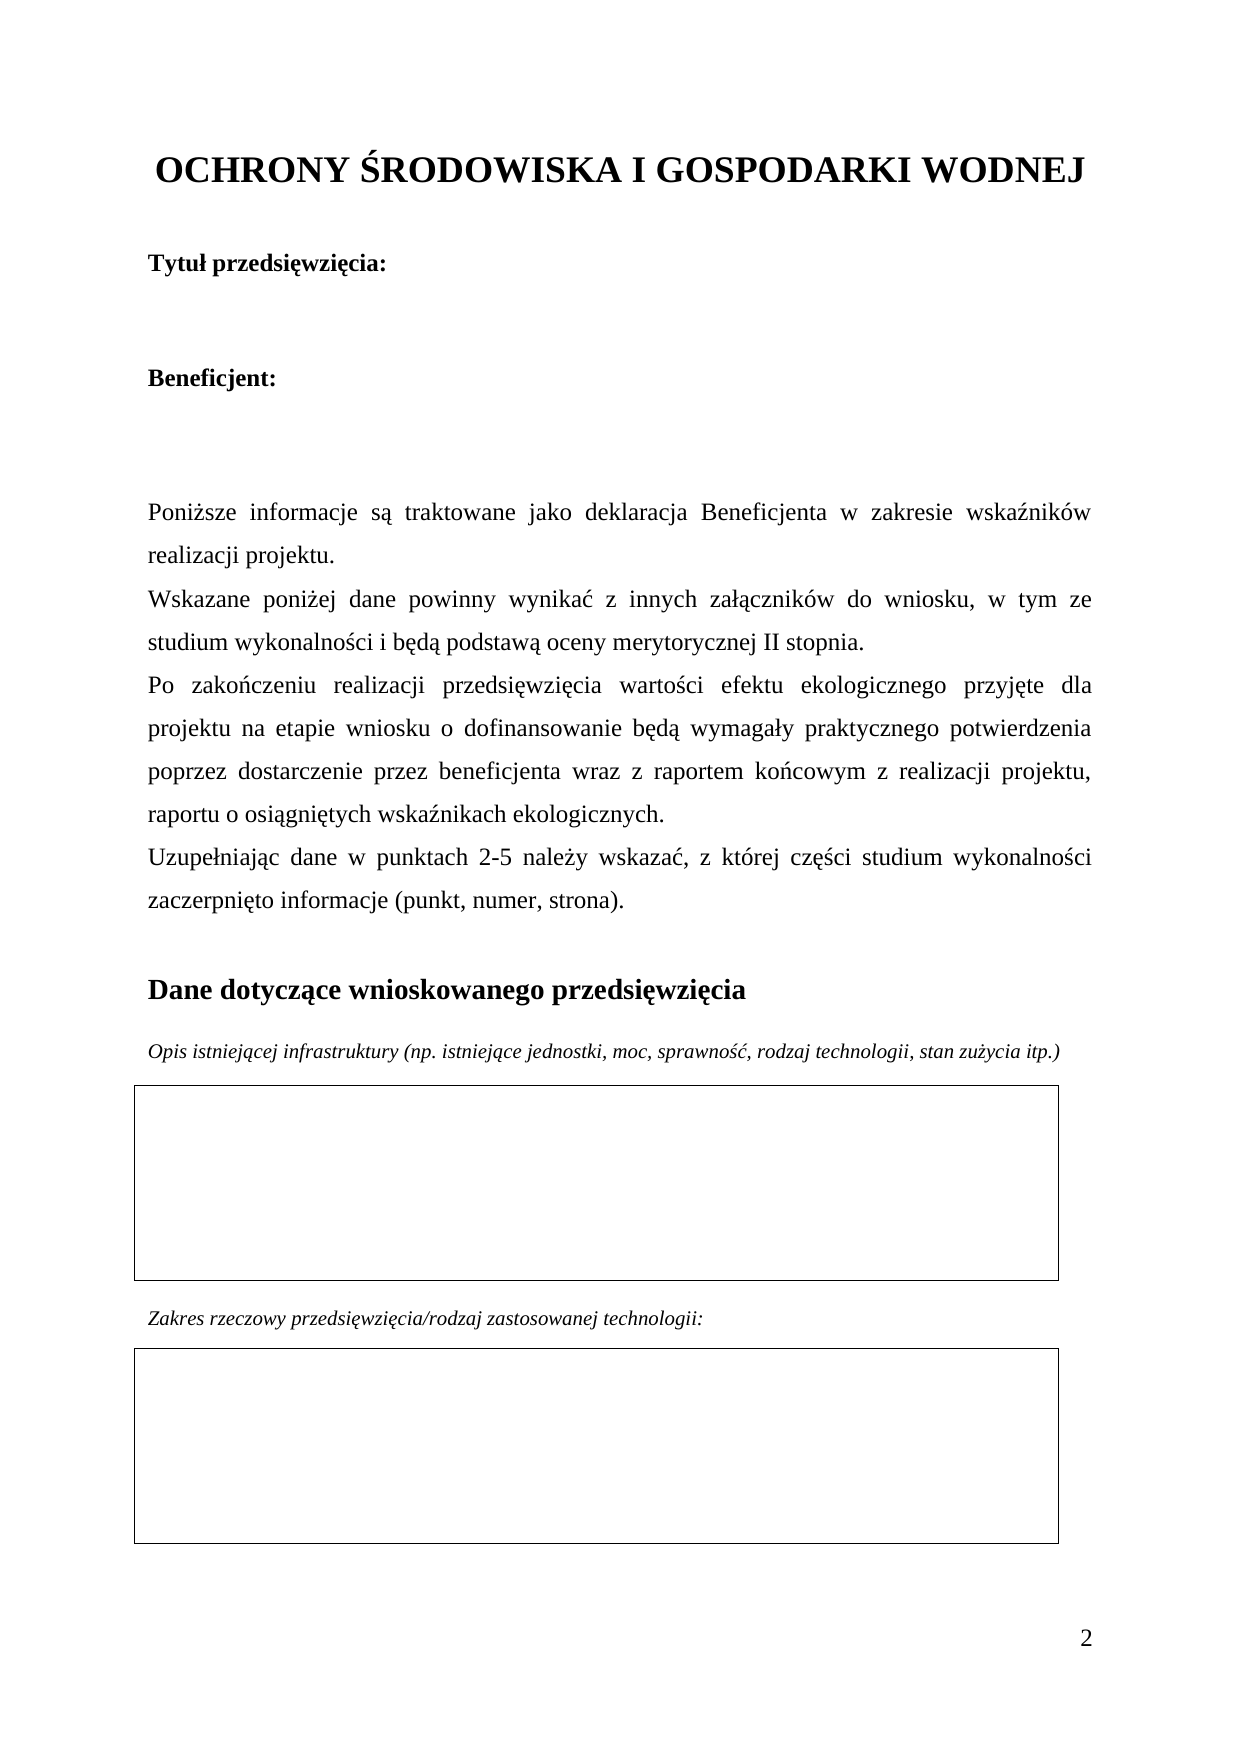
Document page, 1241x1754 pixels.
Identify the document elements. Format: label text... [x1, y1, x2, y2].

text Opis istniejącej infrastruktury (np. istniejące jednostki, moc, sprawność, rodzaj technologii, stan zużycia itp.) [148, 1039, 1092, 1063]
text Wskazane poniżej dane powinny wynikać z innych załączników do wniosku, w tym ze studium wykonalności i będą podstawą oceny merytorycznej II stopnia. [148, 584, 1092, 656]
text Zakres rzeczowy przedsięwzięcia/rodzaj zastosowanej technologii: [148, 1306, 1092, 1329]
text Beneficjent: [148, 363, 1092, 392]
text Poniższe informacje są traktowane jako deklaracja Beneficjenta w zakresie wskaźników realizacji projektu. [148, 497, 1092, 569]
text Po zakończeniu realizacji przedsięwzięcia wartości efektu ekologicznego przyjęte dla projektu na etapie wniosku o dofinansowanie będą wymagały praktycznego potwierdzenia poprzez dostarczenie przez beneficjenta wraz z raportem końcowym z realizacji projektu, raportu o osiągniętych wskaźnikach ekologicznych. [148, 670, 1092, 828]
text Uzupełniając dane w punktach 2-5 należy wskazać, z której części studium wykonalności zaczerpnięto informacje (punkt, numer, strona). [148, 842, 1092, 914]
text OCHRONY ŚRODOWISKA I GOSPODARKI WODNEJ [148, 148, 1092, 191]
text Tytuł przedsięwzięcia: [148, 248, 1092, 277]
text Dane dotyczące wnioskowanego przedsięwzięcia [148, 972, 1092, 1005]
